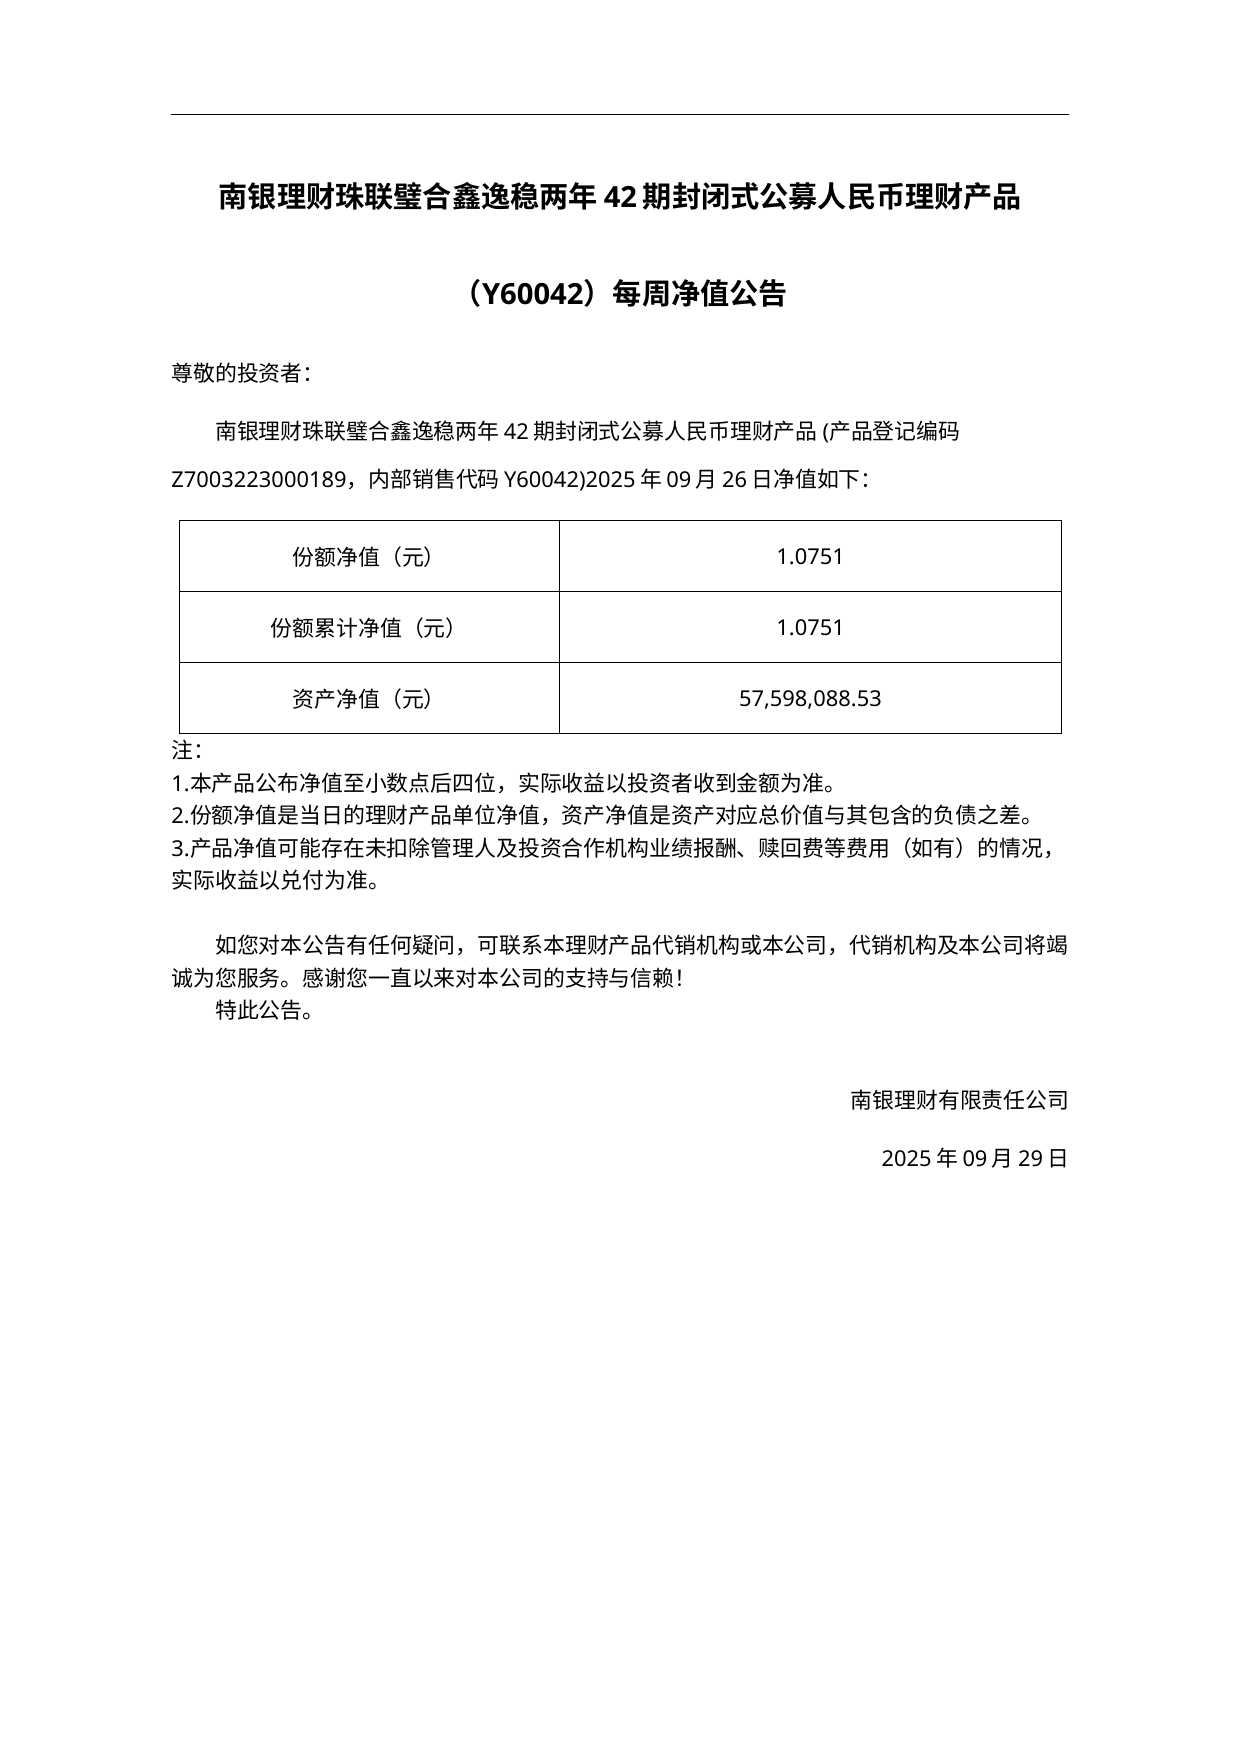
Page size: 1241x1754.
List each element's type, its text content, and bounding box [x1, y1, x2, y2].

text 3.产品净值可能存在未扣除管理人及投资合作机构业绩报酬、赎回费等费用（如有）的情况，实际收益以兑付为准。 [171, 830, 1069, 895]
text 南银理财珠联璧合鑫逸稳两年42期封闭式公募人民币理财产品 (产品登记编码Z7003223000189，内部销售代码Y60042)2025年09月26日净值如下： [171, 413, 1069, 494]
text 南银理财有限责任公司 [171, 1082, 1069, 1115]
text 1.本产品公布净值至小数点后四位，实际收益以投资者收到金额为准。 [171, 765, 1069, 798]
table_header 份额净值（元） [180, 521, 559, 591]
text 2.份额净值是当日的理财产品单位净值，资产净值是资产对应总价值与其包含的负债之差。 [171, 798, 1069, 830]
table_header 1.0751 [560, 521, 1061, 591]
table_cell 57,598,088.53 [560, 663, 1061, 733]
table_cell 1.0751 [560, 592, 1061, 662]
text 如您对本公告有任何疑问，可联系本理财产品代销机构或本公司，代销机构及本公司将竭诚为您服务。感谢您一直以来对本公司的支持与信赖！ [171, 928, 1069, 993]
table_cell 资产净值（元） [180, 663, 559, 733]
table_cell 份额累计净值（元） [180, 592, 559, 662]
text 特此公告。 [171, 993, 1069, 1025]
text 南银理财珠联璧合鑫逸稳两年42期封闭式公募人民币理财产品（Y60042）每周净值公告 [171, 162, 1069, 324]
text 尊敬的投资者： [171, 355, 1069, 388]
text 2025年09月29日 [171, 1140, 1069, 1173]
text 注： [171, 733, 1069, 765]
